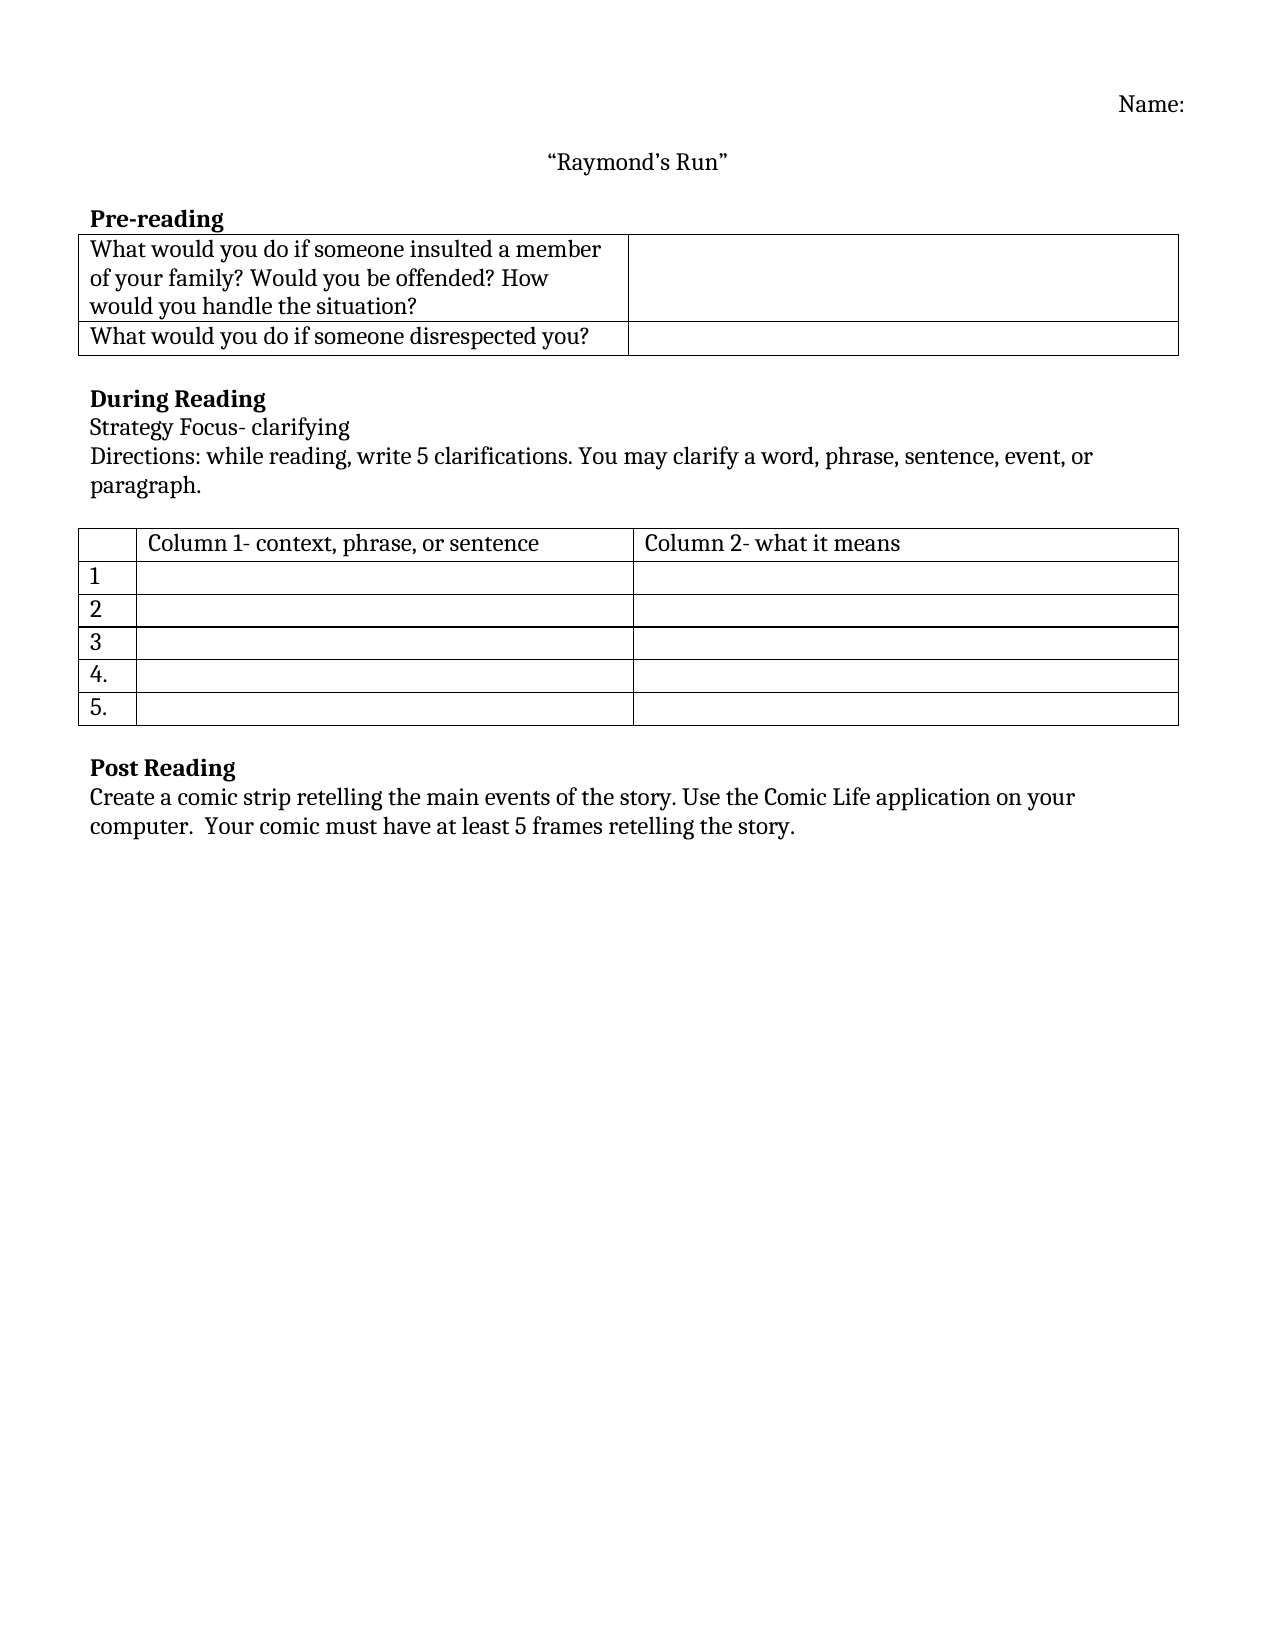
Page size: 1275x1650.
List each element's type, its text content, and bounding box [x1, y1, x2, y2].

text Name: [90, 90, 1185, 119]
table_cell What would you do if someone disrespected you? [79, 322, 628, 355]
text During Reading [90, 384, 1185, 413]
text “Raymond’s Run” [90, 147, 1185, 176]
table_cell [634, 562, 1178, 594]
text Pre-reading [90, 205, 1185, 234]
text Directions: while reading, write 5 clarifications. You may clarify a word, phrase, sentence, event, or paragraph. [90, 442, 1185, 499]
table_cell 5. [79, 693, 136, 724]
table_cell 4. [79, 660, 136, 692]
table_cell 3 [79, 628, 136, 659]
text Create a comic strip retelling the main events of the story. Use the Comic Life application on your computer. Your comic must have at least 5 frames retelling the story. [90, 783, 1185, 841]
text Strategy Focus- clarifying [90, 413, 1185, 442]
table_cell 2 [79, 595, 136, 626]
table_header [629, 235, 1178, 321]
table_cell [634, 660, 1178, 692]
table_cell 1 [79, 562, 136, 594]
table_cell [137, 562, 633, 594]
table_cell [137, 595, 633, 626]
table_header [79, 529, 136, 561]
table_cell [634, 595, 1178, 626]
table_cell [634, 693, 1178, 724]
table_header Column 1- context, phrase, or sentence [137, 529, 633, 561]
table_cell [629, 322, 1178, 355]
table_cell [137, 693, 633, 724]
table_cell [137, 660, 633, 692]
table_cell [634, 628, 1178, 659]
table_cell [137, 628, 633, 659]
table_header What would you do if someone insulted a member of your family? Would you be offended? How would you handle the situation? [79, 235, 628, 321]
table_header Column 2- what it means [634, 529, 1178, 561]
text Post Reading [90, 754, 1185, 783]
